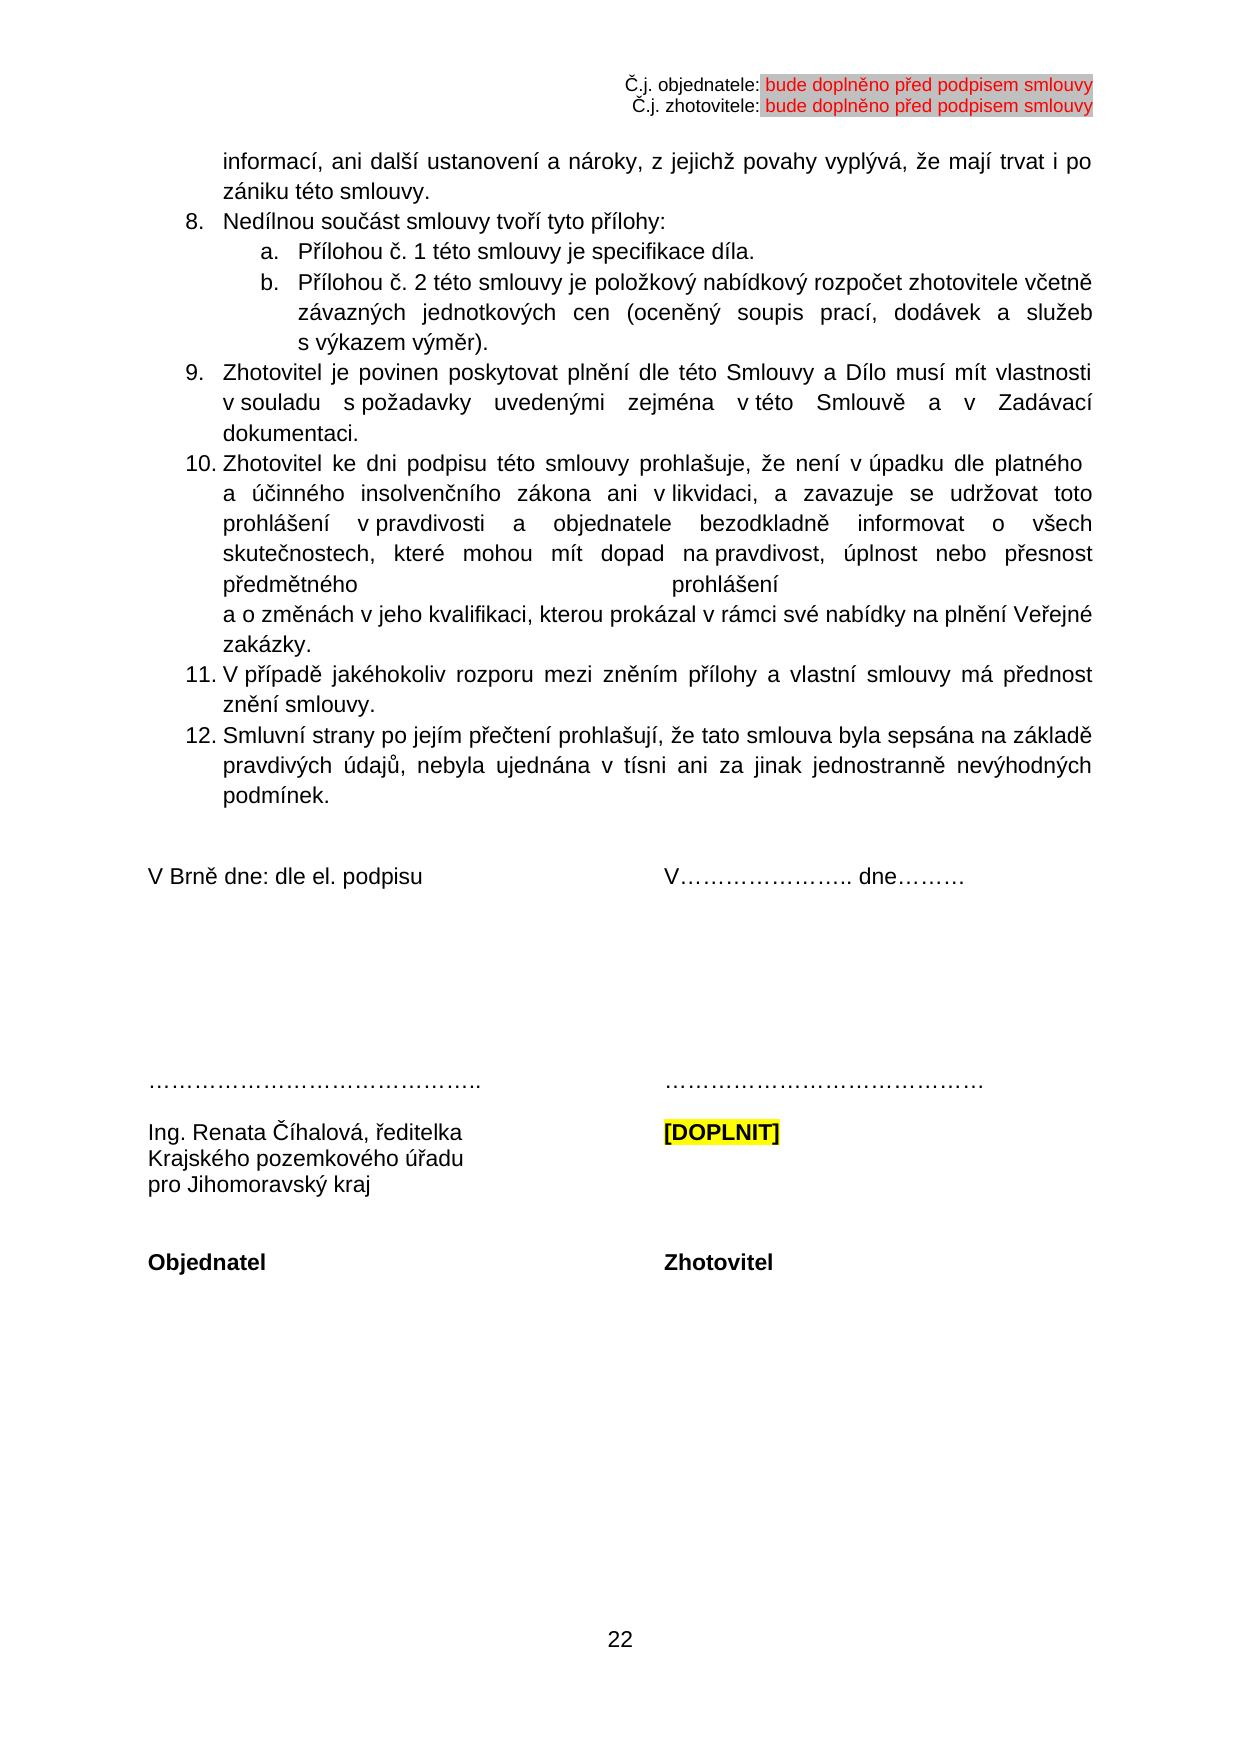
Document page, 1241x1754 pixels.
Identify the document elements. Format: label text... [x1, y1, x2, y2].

list Přílohou č. 2 této smlouvy je položkový nabídkový rozpočet zhotovitele včetně závazných jednotkových cen (oceněný soupis prací, dodávek a služeb s výkazem výměr). [260, 268, 1093, 355]
list V případě jakéhokoliv rozporu mezi zněním přílohy a vlastní smlouvy má přednost znění smlouvy. [185, 661, 1093, 718]
list Zhotovitel ke dni podpisu této smlouvy prohlašuje, že není v úpadku dle platného a účinného insolvenčního zákona ani v likvidaci, a zavazuje se udržovat toto prohlášení v pravdivosti a objednatele bezodkladně informovat o všech skutečnostech, které mohou mít dopad na pravdivost, úplnost nebo přesnost předmětného prohlášení a o změnách v jeho kvalifikaci, kterou prokázal v rámci své nabídky na plnění Veřejné zakázky. [185, 450, 1093, 657]
list Zhotovitel je povinen poskytovat plnění dle této Smlouvy a Dílo musí mít vlastnosti v souladu s požadavky uvedenými zejména v této Smlouvě a v Zadávací dokumentaci. [185, 359, 1093, 446]
text Krajského pozemkového úřadu [148, 1145, 1093, 1171]
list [185, 148, 1093, 204]
text …………………………………….. …………………………………… [148, 1067, 1093, 1094]
text Objednatel Zhotovitel [148, 1248, 1093, 1275]
text pro Jihomoravský kraj [148, 1171, 1093, 1197]
list Nedílnou součást smlouvy tvoří tyto přílohy: [185, 208, 1093, 234]
list Smluvní strany po jejím přečtení prohlašují, že tato smlouva byla sepsána na základě pravdivých údajů, nebyla ujednána v tísni ani za jinak jednostranně nevýhodných podmínek. [185, 722, 1093, 808]
text V Brně dne: dle el. podpisu V………………….. dne……… [148, 863, 1093, 889]
text Ing. Renata Číhalová, ředitelka [DOPLNIT] [148, 1118, 1093, 1145]
list Přílohou č. 1 této smlouvy je specifikace díla. [260, 238, 1093, 264]
